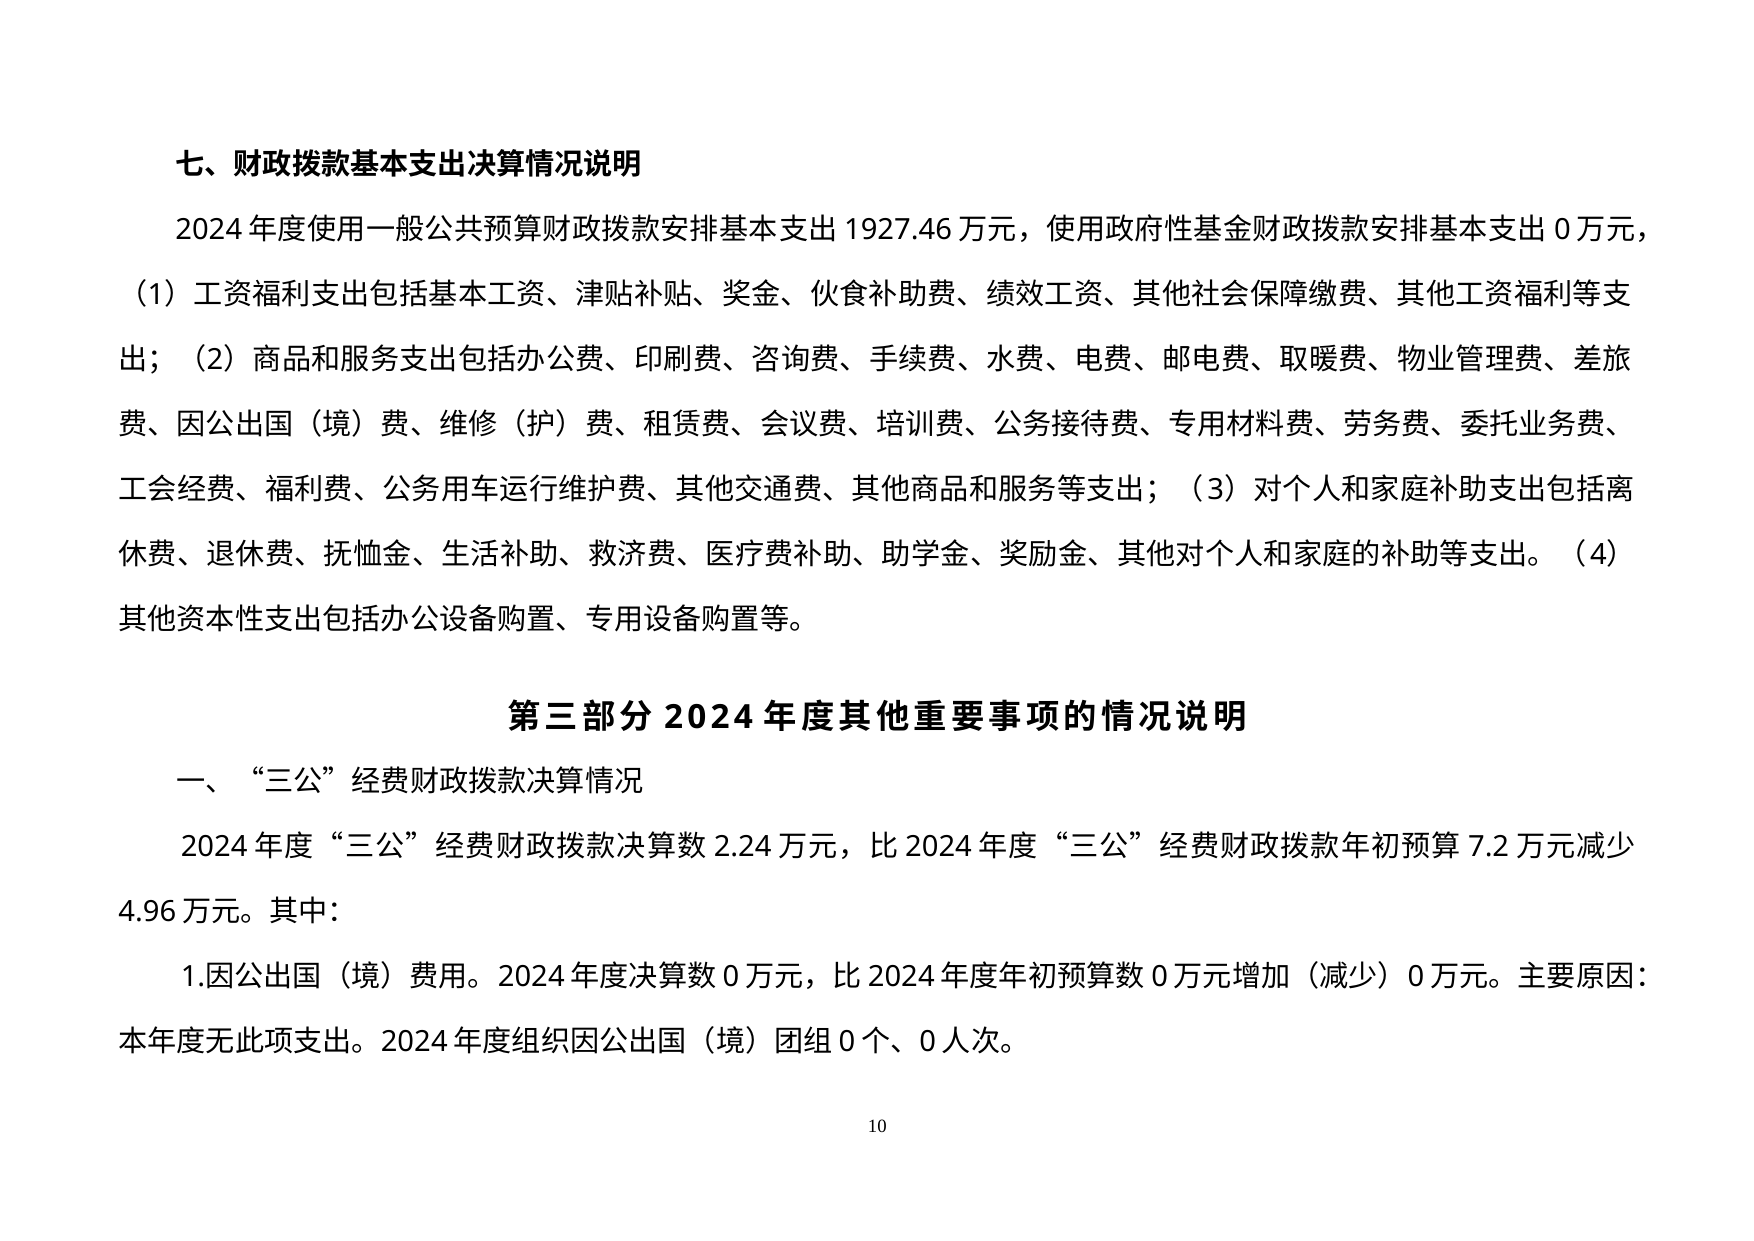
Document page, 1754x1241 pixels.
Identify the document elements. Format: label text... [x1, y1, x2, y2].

text 第三部分2024年度其他重要事项的情况说明 [118, 682, 1636, 747]
text 1.因公出国（境）费用。2024年度决算数0万元，比2024年度年初预算数0万元增加（减少）0万元。主要原因：本年度无此项支出。2024年度组织因公出国（境）团组0个、0人次。 [118, 942, 1636, 1072]
text 七、财政拨款基本支出决算情况说明 [118, 129, 1636, 194]
text 2024年度“三公”经费财政拨款决算数2.24万元，比2024年度“三公”经费财政拨款年初预算7.2万元减少4.96万元。其中： [118, 812, 1636, 942]
text 一、“三公”经费财政拨款决算情况 [118, 747, 1636, 812]
text 2024年度使用一般公共预算财政拨款安排基本支出1927.46万元，使用政府性基金财政拨款安排基本支出0万元，（1）工资福利支出包括基本工资、津贴补贴、奖金、伙食补助费、绩效工资、其他社会保障缴费、其他工资福利等支出；（2）商品和服务支出包括办公费、印刷费、咨询费、手续费、水费、电费、邮电费、取暖费、物业管理费、差旅费、因公出国（境）费、维修（护）费、租赁费、会议费、培训费、公务接待费、专用材料费、劳务费、委托业务费、工会经费、福利费、公务用车运行维护费、其他交通费、其他商品和服务等支出；（3）对个人和家庭补助支出包括离休费、退休费、抚恤金、生活补助、救济费、医疗费补助、助学金、奖励金、其他对个人和家庭的补助等支出。（4）其他资本性支出包括办公设备购置、专用设备购置等。 [118, 194, 1636, 649]
